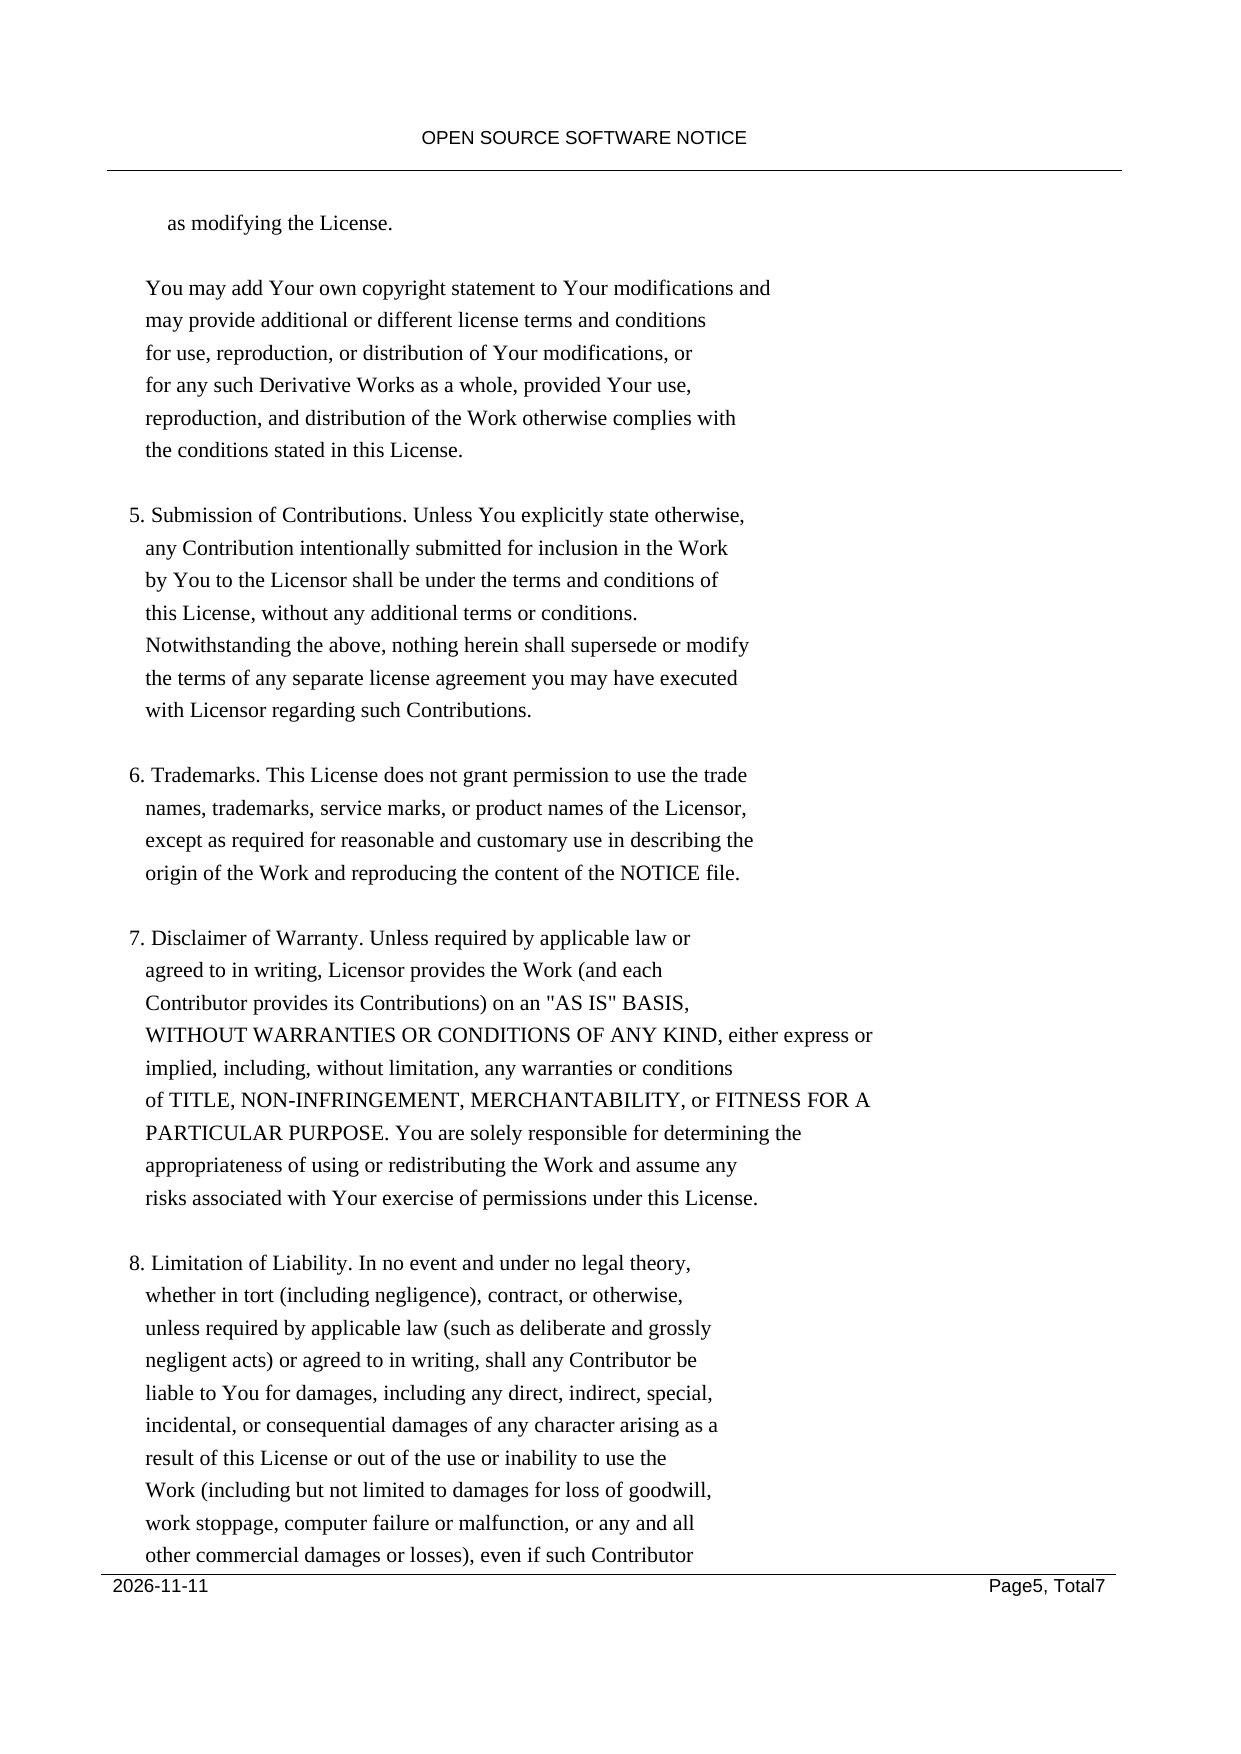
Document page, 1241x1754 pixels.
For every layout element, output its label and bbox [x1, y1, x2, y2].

text [112, 206, 1128, 1571]
